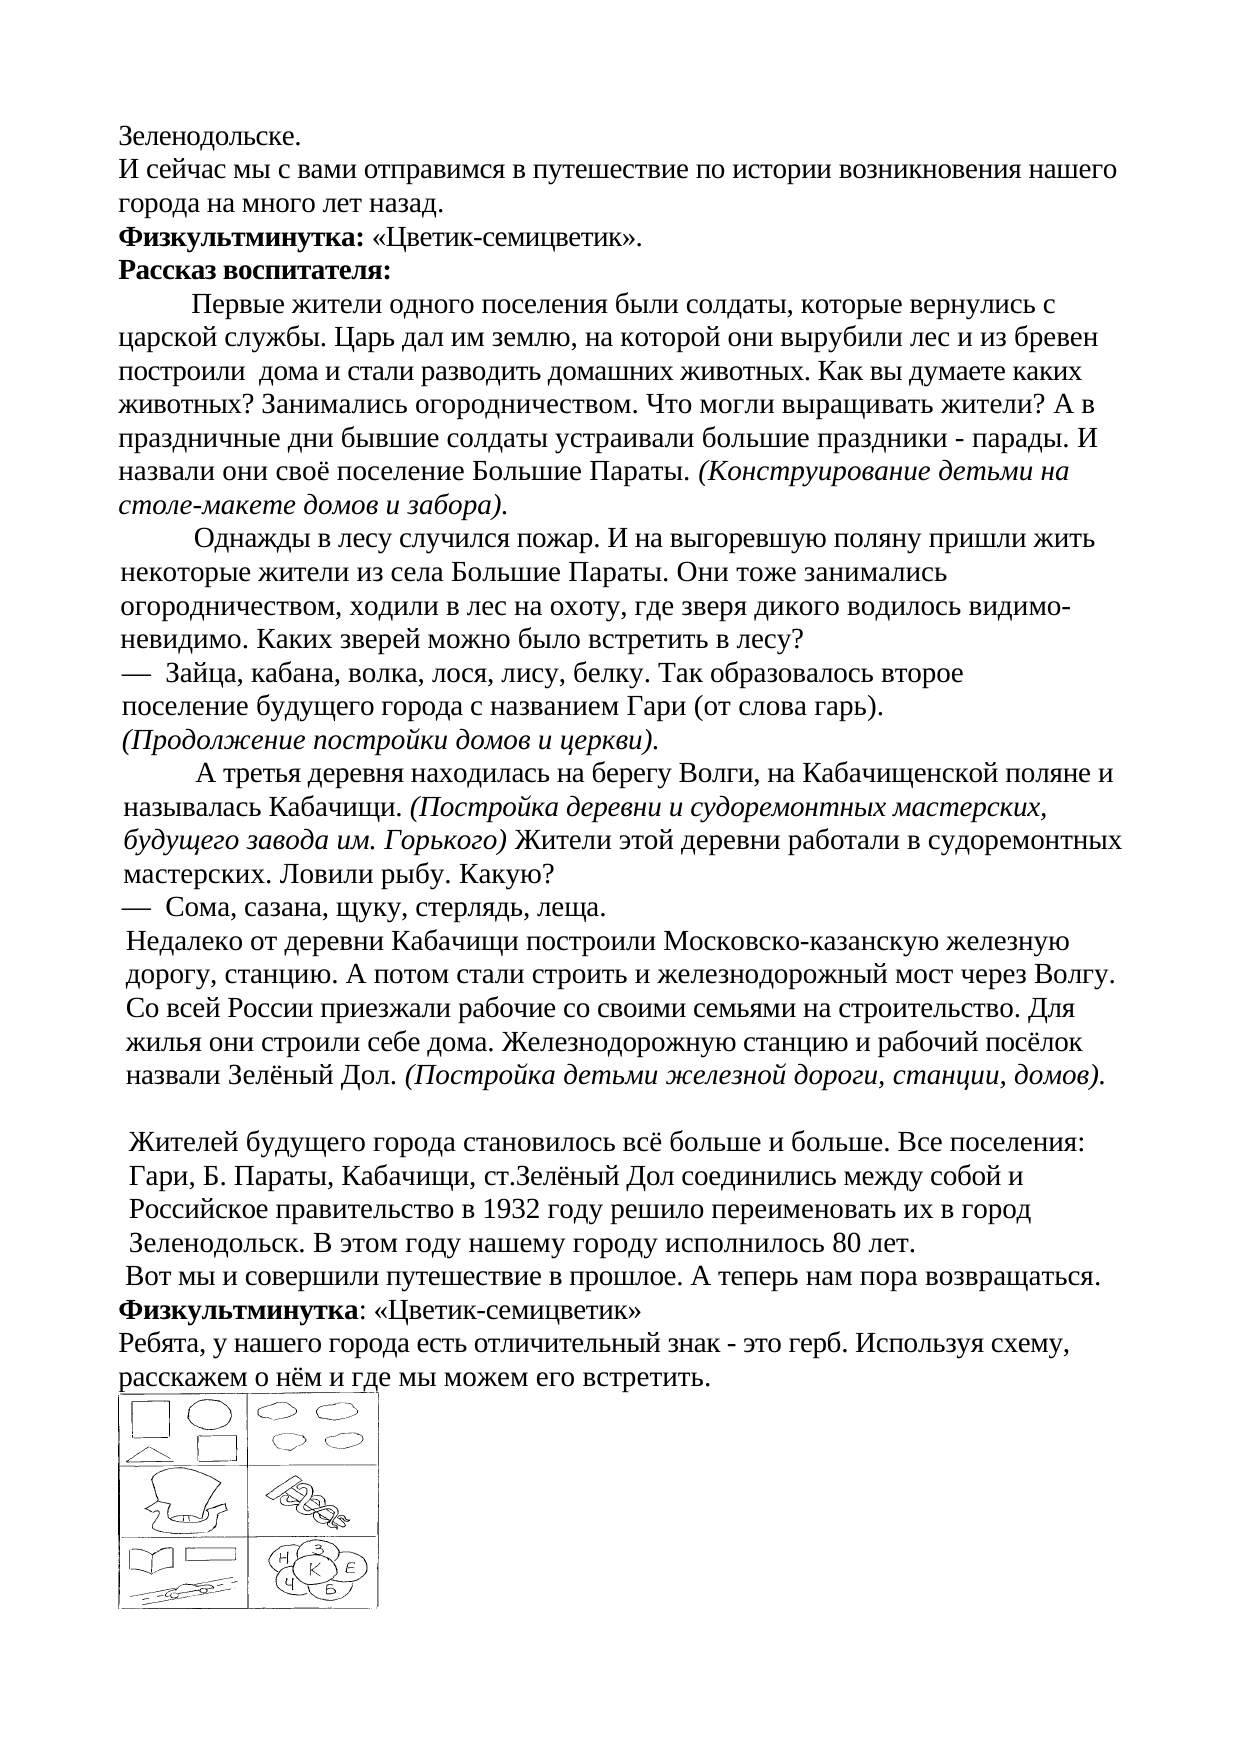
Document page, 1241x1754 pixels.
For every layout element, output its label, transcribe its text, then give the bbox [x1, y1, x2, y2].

text Физкультминутка: «Цветик-семицветик» [118, 1292, 1122, 1326]
text И сейчас мы с вами отправимся в путешествие по истории возникновения нашего города на много лет назад. [118, 152, 1122, 219]
text Первые жители одного поселения были солдаты, которые вернулись с царской службы. Царь дал им землю, на которой они вырубили лес и из бревен построили дома и стали разводить домашних животных. Как вы думаете каких животных? Занимались огородничеством. Что могли выращивать жители? А в праздничные дни бывшие солдаты устраивали большие праздники - парады. И назвали они своё поселение Большие Параты. (Конструирование детьми на столе-макете домов и забора). [118, 286, 1122, 521]
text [118, 118, 1122, 152]
text А третья деревня находилась на берегу Волги, на Кабачищенской поляне и называлась Кабачищи. (Постройка деревни и судоремонтных мастерских, будущего завода им. Горького) Жители этой деревни работали в судоремонтных мастерских. Ловили рыбу. Какую? [123, 755, 1122, 889]
picture [118, 1392, 379, 1609]
text Жителей будущего города становилось всё больше и больше. Все поселения: Гари, Б. Параты, Кабачищи, ст.Зелёный Дол соединились между собой и Российское правительство в 1932 году решило переименовать их в город Зеленодольск. В этом году нашему городу исполнилось 80 лет. [129, 1124, 1122, 1258]
text Ребята, у нашего города есть отличительный знак - это герб. Используя схему, расскажем о нём и где мы можем его встретить. [118, 1326, 1122, 1393]
text Рассказ воспитателя: [118, 252, 1122, 286]
text Недалеко от деревни Кабачищи построили Московско-казанскую железную дорогу, станцию. А потом стали строить и железнодорожный мост через Волгу. Со всей России приезжали рабочие со своими семьями на строительство. Для жилья они строили себе дома. Железнодорожную станцию и рабочий посёлок назвали Зелёный Дол. (Постройка детьми железной дороги, станции, домов). [126, 923, 1122, 1091]
text — Сома, сазана, щуку, стерлядь, леща. [122, 889, 1122, 923]
text — Зайца, кабана, волка, лося, лису, белку. Так образовалось второе поселение будущего города с названием Гари (от слова гарь). (Продолжение постройки домов и церкви). [122, 655, 1050, 755]
text Физкультминутка: «Цветик-семицветик». [118, 219, 1122, 252]
text Однажды в лесу случился пожар. И на выгоревшую поляну пришли жить некоторые жители из села Большие Параты. Они тоже занимались огородничеством, ходили в лес на охоту, где зверя дикого водилось видимо-невидимо. Каких зверей можно было встретить в лесу? [120, 521, 1122, 655]
text Вот мы и совершили путешествие в прошлое. А теперь нам пора возвращаться. [118, 1258, 1122, 1292]
